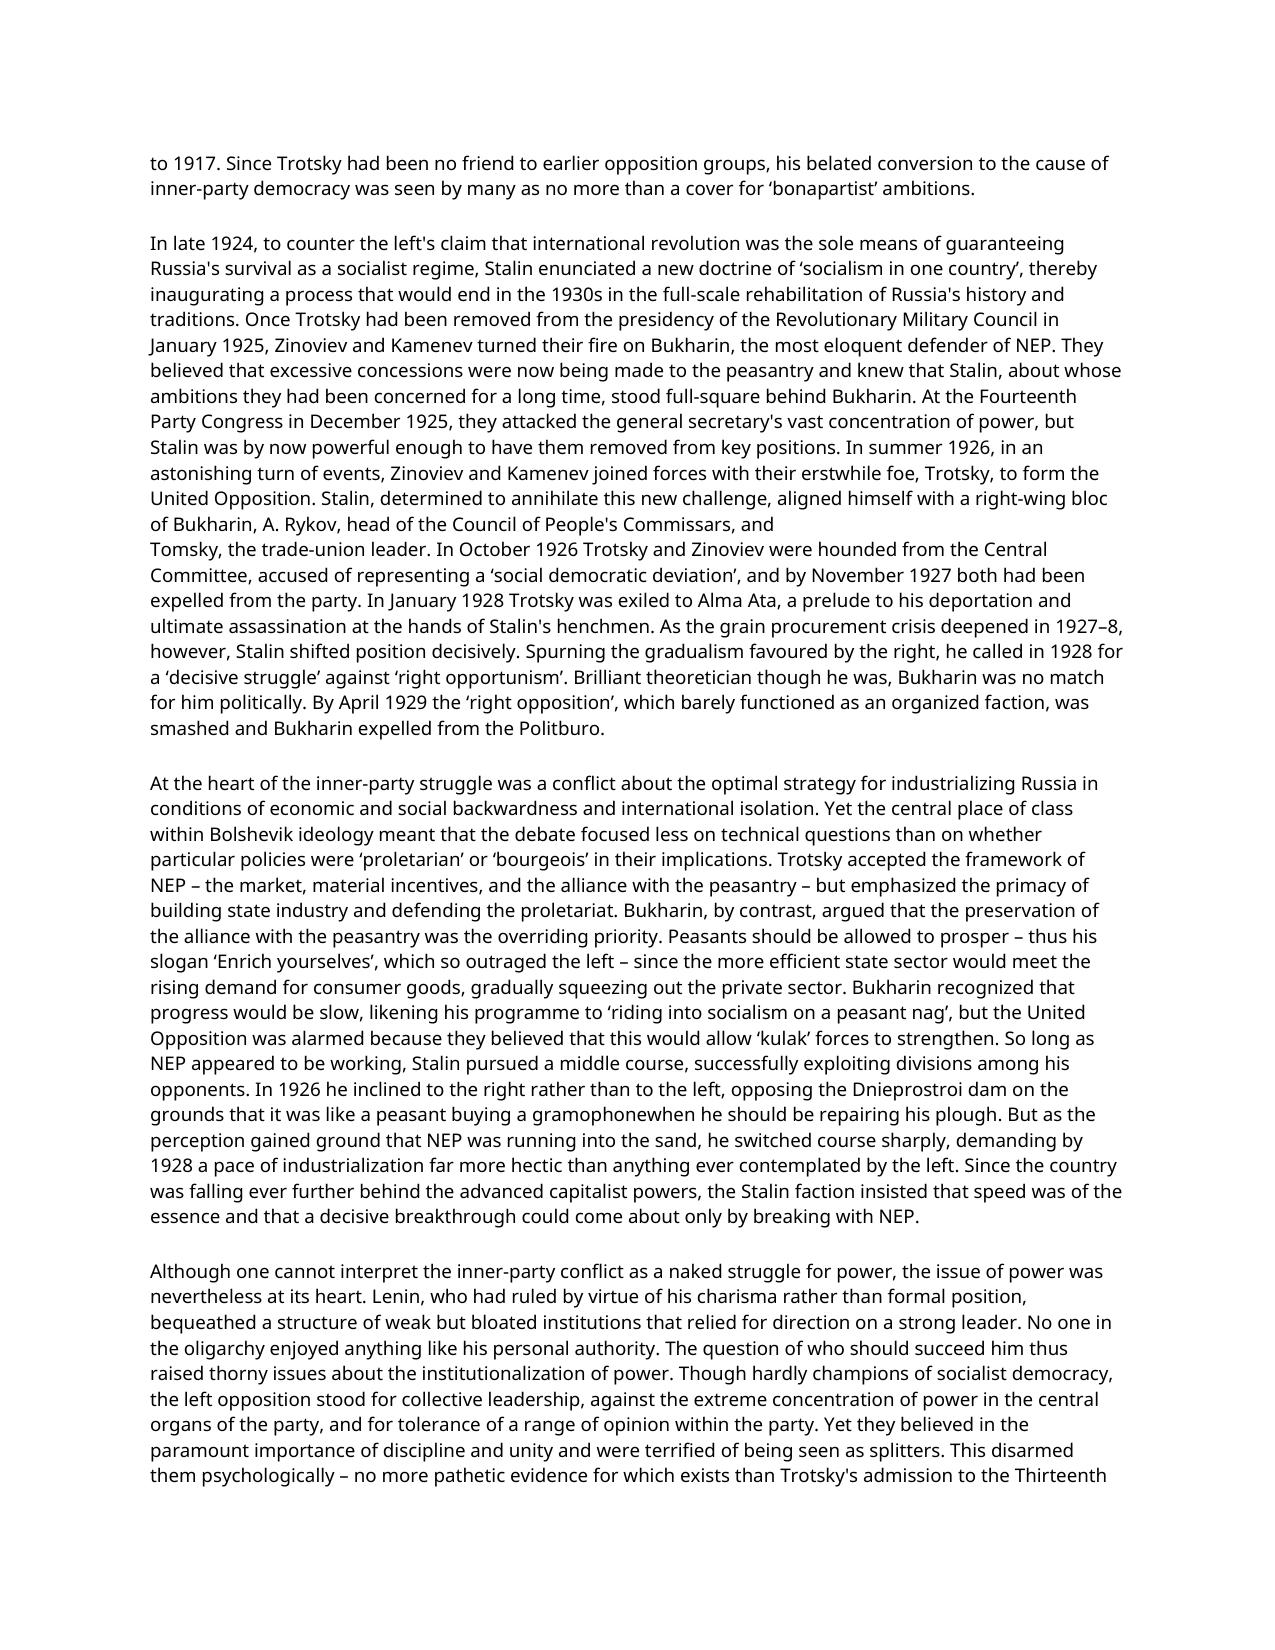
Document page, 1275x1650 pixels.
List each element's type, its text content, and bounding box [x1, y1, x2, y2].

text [150, 150, 1125, 201]
text At the heart of the inner-party struggle was a conflict about the optimal strategy for industrializing Russia in conditions of economic and social backwardness and international isolation. Yet the central place of class within Bolshevik ideology meant that the debate focused less on technical questions than on whether particular policies were ‘proletarian’ or ‘bourgeois’ in their implications. Trotsky accepted the framework of NEP – the market, material incentives, and the alliance with the peasantry – but emphasized the primacy of building state industry and defending the proletariat. Bukharin, by contrast, argued that the preservation of the alliance with the peasantry was the overriding priority. Peasants should be allowed to prosper – thus his slogan ‘Enrich yourselves’, which so outraged the left – since the more efficient state sector would meet the rising demand for consumer goods, gradually squeezing out the private sector. Bukharin recognized that progress would be slow, likening his programme to ‘riding into socialism on a peasant nag’, but the United Opposition was alarmed because they believed that this would allow ‘kulak’ forces to strengthen. So long as NEP appeared to be working, Stalin pursued a middle course, successfully exploiting divisions among his opponents. In 1926 he inclined to the right rather than to the left, opposing the Dnieprostroi dam on the grounds that it was like a peasant buying a gramophonewhen he should be repairing his plough. But as the perception gained ground that NEP was running into the sand, he switched course sharply, demanding by 1928 a pace of industrialization far more hectic than anything ever contemplated by the left. Since the country was falling ever further behind the advanced capitalist powers, the Stalin faction insisted that speed was of the essence and that a decisive breakthrough could come about only by breaking with NEP. [150, 770, 1125, 1229]
text In late 1924, to counter the left's claim that international revolution was the sole means of guaranteeing Russia's survival as a socialist regime, Stalin enunciated a new doctrine of ‘socialism in one country’, thereby inaugurating a process that would end in the 1930s in the full-scale rehabilitation of Russia's history and traditions. Once Trotsky had been removed from the presidency of the Revolutionary Military Council in January 1925, Zinoviev and Kamenev turned their fire on Bukharin, the most eloquent defender of NEP. They believed that excessive concessions were now being made to the peasantry and knew that Stalin, about whose ambitions they had been concerned for a long time, stood full-square behind Bukharin. At the Fourteenth Party Congress in December 1925, they attacked the general secretary's vast concentration of power, but Stalin was by now powerful enough to have them removed from key positions. In summer 1926, in an astonishing turn of events, Zinoviev and Kamenev joined forces with their erstwhile foe, Trotsky, to form the United Opposition. Stalin, determined to annihilate this new challenge, aligned himself with a right-wing bloc of Bukharin, A. Rykov, head of the Council of People's Commissars, and Tomsky, the trade-union leader. In October 1926 Trotsky and Zinoviev were hounded from the Central Committee, accused of representing a ‘social democratic deviation’, and by November 1927 both had been expelled from the party. In January 1928 Trotsky was exiled to Alma Ata, a prelude to his deportation and ultimate assassination at the hands of Stalin's henchmen. As the grain procurement crisis deepened in 1927–8, however, Stalin shifted position decisively. Spurning the gradualism favoured by the right, he called in 1928 for a ‘decisive struggle’ against ‘right opportunism’. Brilliant theoretician though he was, Bukharin was no match for him politically. By April 1929 the ‘right opposition’, which barely functioned as an organized faction, was smashed and Bukharin expelled from the Politburo. [150, 230, 1125, 741]
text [150, 1258, 1125, 1488]
